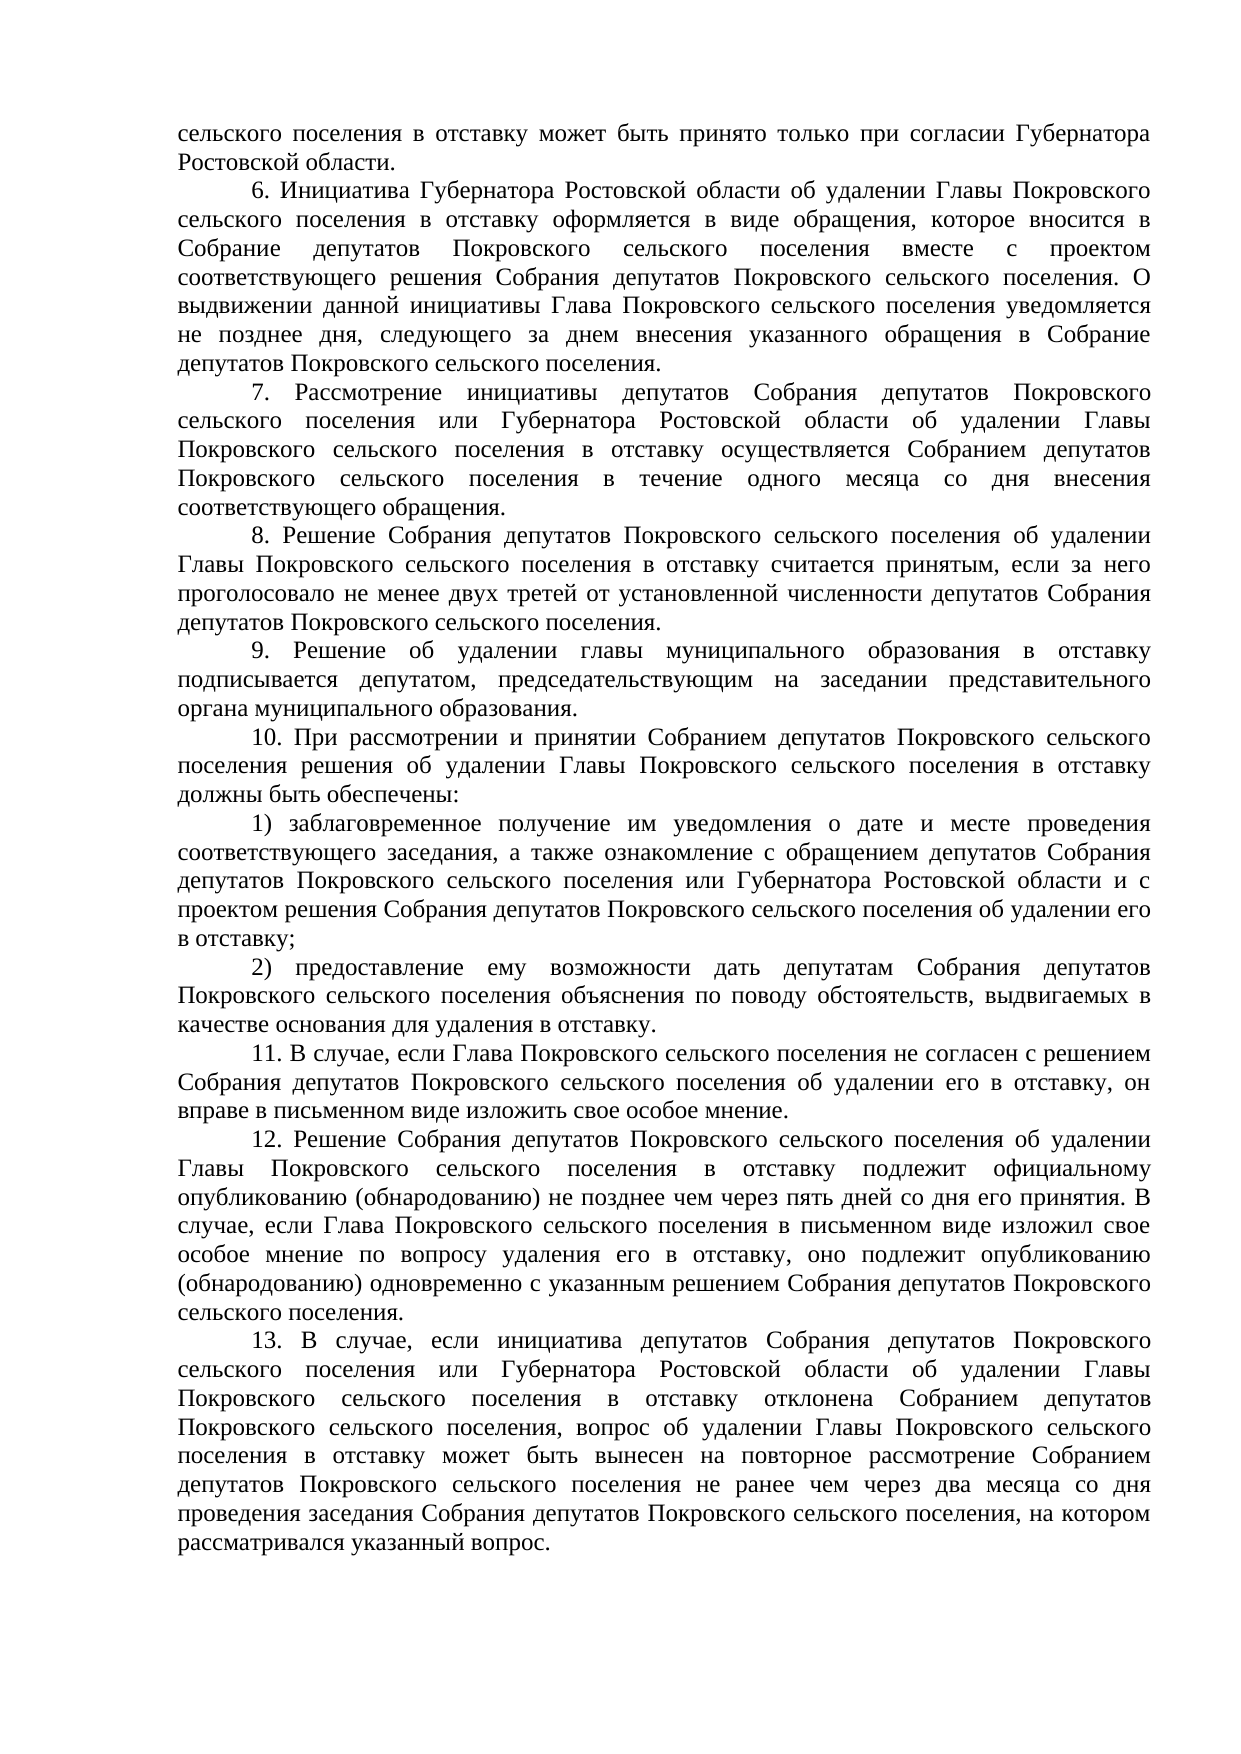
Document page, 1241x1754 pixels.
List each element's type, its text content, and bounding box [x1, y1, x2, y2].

text 13. В случае, если инициатива депутатов Собрания депутатов Покровского сельского поселения или Губернатора Ростовской области об удалении Главы Покровского сельского поселения в отставку отклонена Собранием депутатов Покровского сельского поселения, вопрос об удалении Главы Покровского сельского поселения в отставку может быть вынесен на повторное рассмотрение Собранием депутатов Покровского сельского поселения не ранее чем через два месяца со дня проведения заседания Собрания депутатов Покровского сельского поселения, на котором рассматривался указанный вопрос. [177, 1326, 1152, 1556]
text 10. При рассмотрении и принятии Собранием депутатов Покровского сельского поселения решения об удалении Главы Покровского сельского поселения в отставку должны быть обеспечены: [177, 722, 1152, 808]
text 2) предоставление ему возможности дать депутатам Собрания депутатов Покровского сельского поселения объяснения по поводу обстоятельств, выдвигаемых в качестве основания для удаления в отставку. [177, 952, 1152, 1038]
text 1) заблаговременное получение им уведомления о дате и месте проведения соответствующего заседания, а также ознакомление с обращением депутатов Собрания депутатов Покровского сельского поселения или Губернатора Ростовской области и с проектом решения Собрания депутатов Покровского сельского поселения об удалении его в отставку; [177, 808, 1152, 952]
text 12. Решение Собрания депутатов Покровского сельского поселения об удалении Главы Покровского сельского поселения в отставку подлежит официальному опубликованию (обнародованию) не позднее чем через пять дней со дня его принятия. В случае, если Глава Покровского сельского поселения в письменном виде изложил свое особое мнение по вопросу удаления его в отставку, оно подлежит опубликованию (обнародованию) одновременно с указанным решением Собрания депутатов Покровского сельского поселения. [177, 1124, 1152, 1326]
text 6. Инициатива Губернатора Ростовской области об удалении Главы Покровского сельского поселения в отставку оформляется в виде обращения, которое вносится в Собрание депутатов Покровского сельского поселения вместе с проектом соответствующего решения Собрания депутатов Покровского сельского поселения. О выдвижении данной инициативы Глава Покровского сельского поселения уведомляется не позднее дня, следующего за днем внесения указанного обращения в Собрание депутатов Покровского сельского поселения. [177, 176, 1152, 377]
text 8. Решение Собрания депутатов Покровского сельского поселения об удалении Главы Покровского сельского поселения в отставку считается принятым, если за него проголосовало не менее двух третей от установленной численности депутатов Собрания депутатов Покровского сельского поселения. [177, 521, 1152, 636]
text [177, 118, 1152, 176]
text 7. Рассмотрение инициативы депутатов Собрания депутатов Покровского сельского поселения или Губернатора Ростовской области об удалении Главы Покровского сельского поселения в отставку осуществляется Собранием депутатов Покровского сельского поселения в течение одного месяца со дня внесения соответствующего обращения. [177, 377, 1152, 521]
text 11. В случае, если Глава Покровского сельского поселения не согласен с решением Собрания депутатов Покровского сельского поселения об удалении его в отставку, он вправе в письменном виде изложить свое особое мнение. [177, 1038, 1152, 1124]
text 9. Решение об удалении главы муниципального образования в отставку подписывается депутатом, председательствующим на заседании представительного органа муниципального образования. [177, 636, 1152, 722]
